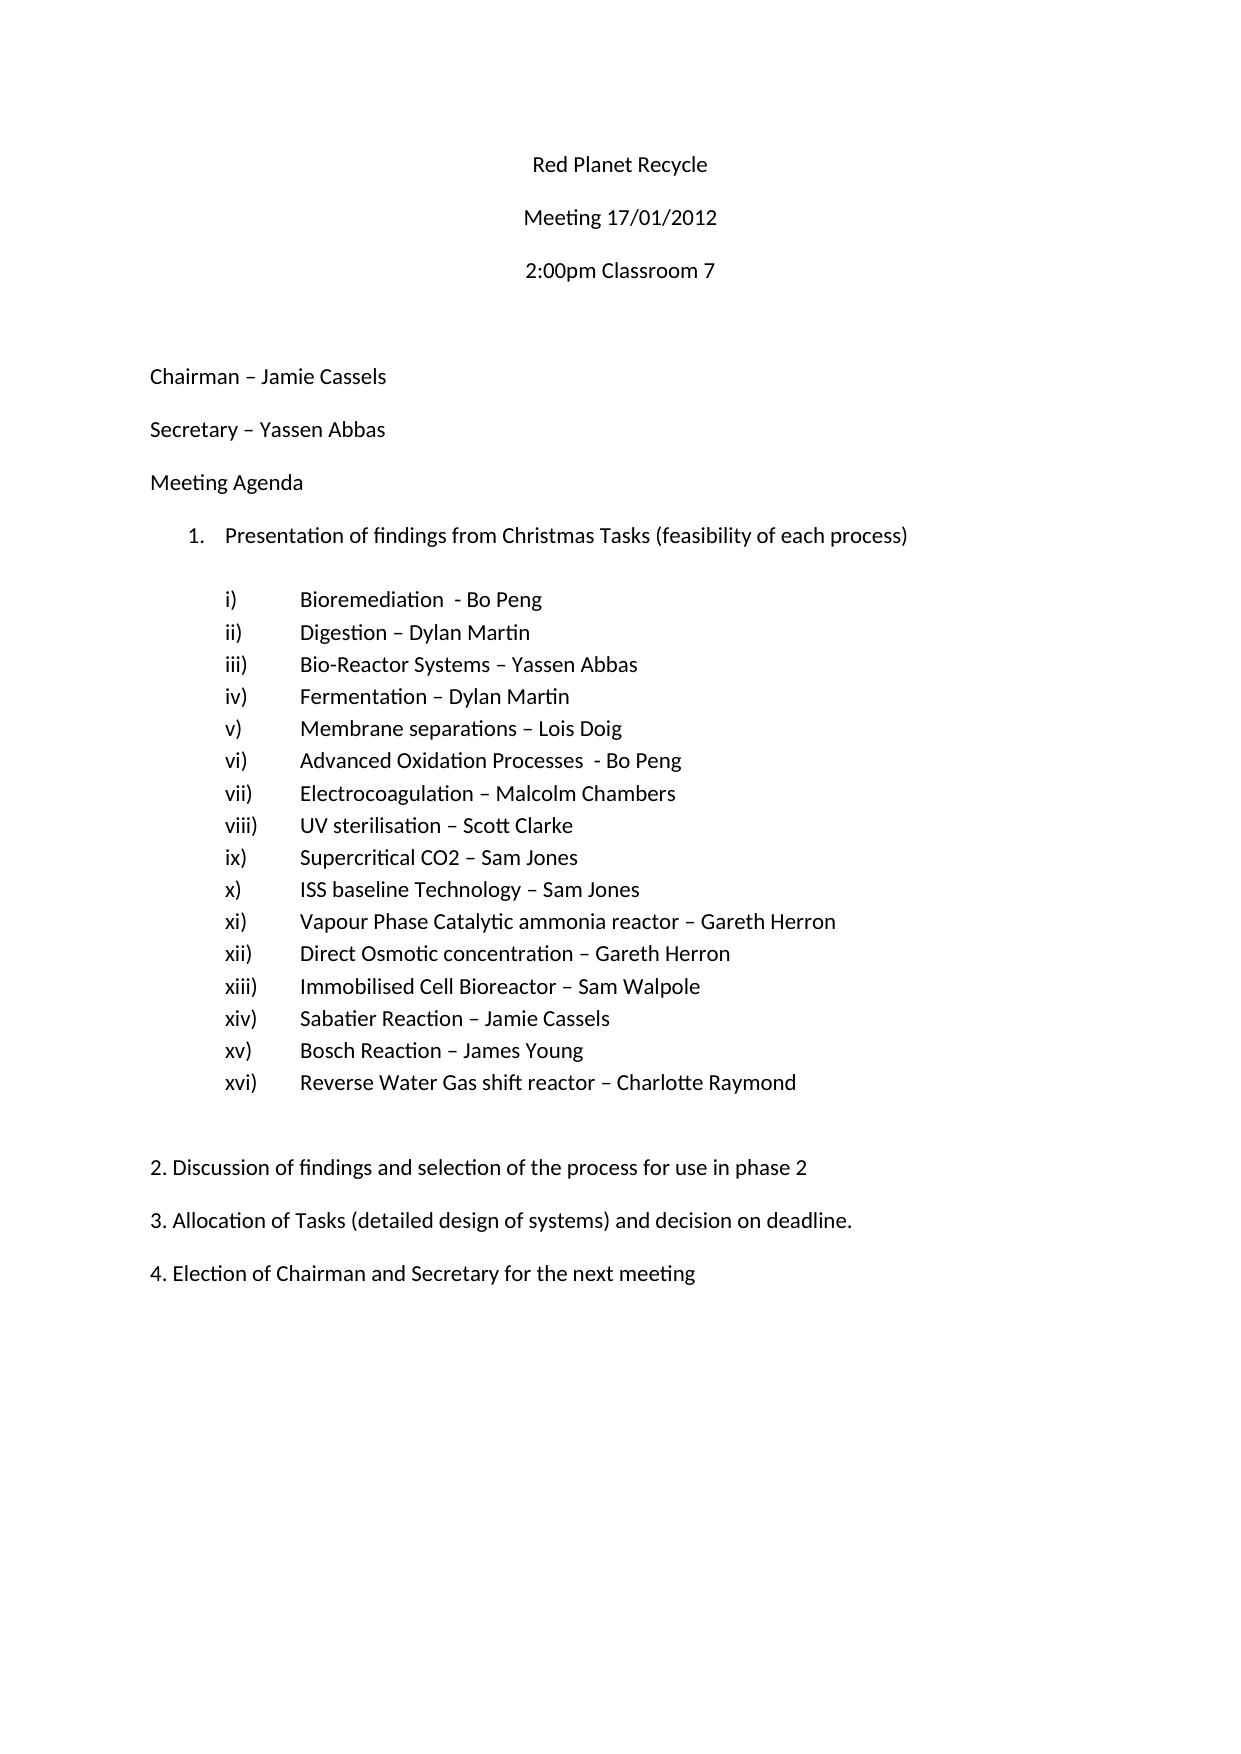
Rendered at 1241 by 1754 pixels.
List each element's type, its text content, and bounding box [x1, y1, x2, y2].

list Sabatier Reaction – Jamie Cassels [225, 1004, 1090, 1032]
list Reverse Water Gas shift reactor – Charlotte Raymond [225, 1068, 1090, 1096]
list Vapour Phase Catalytic ammonia reactor – Gareth Herron [225, 907, 1090, 935]
text 3. Allocation of Tasks (detailed design of systems) and decision on deadline. [150, 1207, 1090, 1234]
list UV sterilisation – Scott Clarke [225, 811, 1090, 839]
list Direct Osmotic concentration – Gareth Herron [225, 939, 1090, 968]
list Bosch Reaction – James Young [225, 1036, 1090, 1064]
list Fermentation – Dylan Martin [225, 682, 1090, 710]
text Red Planet Recycle [150, 150, 1090, 178]
text 4. Election of Chairman and Secretary for the next meeting [150, 1259, 1090, 1288]
text Meeting Agenda [150, 468, 1090, 496]
list Supercritical CO2 – Sam Jones [225, 843, 1090, 871]
list Bio-Reactor Systems – Yassen Abbas [225, 650, 1090, 678]
list Immobilised Cell Bioreactor – Sam Walpole [225, 972, 1090, 1000]
text Meeting 17/01/2012 [150, 203, 1090, 231]
list Digestion – Dylan Martin [225, 618, 1090, 646]
list Advanced Oxidation Processes - Bo Peng [225, 746, 1090, 774]
list Electrocoagulation – Malcolm Chambers [225, 779, 1090, 807]
text 2. Discussion of findings and selection of the process for use in phase 2 [150, 1153, 1090, 1182]
list ISS baseline Technology – Sam Jones [225, 875, 1090, 903]
list Bioremediation - Bo Peng [225, 586, 1090, 613]
text 2:00pm Classroom 7 [150, 256, 1090, 284]
list Membrane separations – Lois Doig [225, 714, 1090, 742]
text Chairman – Jamie Cassels [150, 362, 1090, 390]
list Presentation of findings from Christmas Tasks (feasibility of each process) [187, 521, 1090, 549]
text Secretary – Yassen Abbas [150, 415, 1090, 443]
